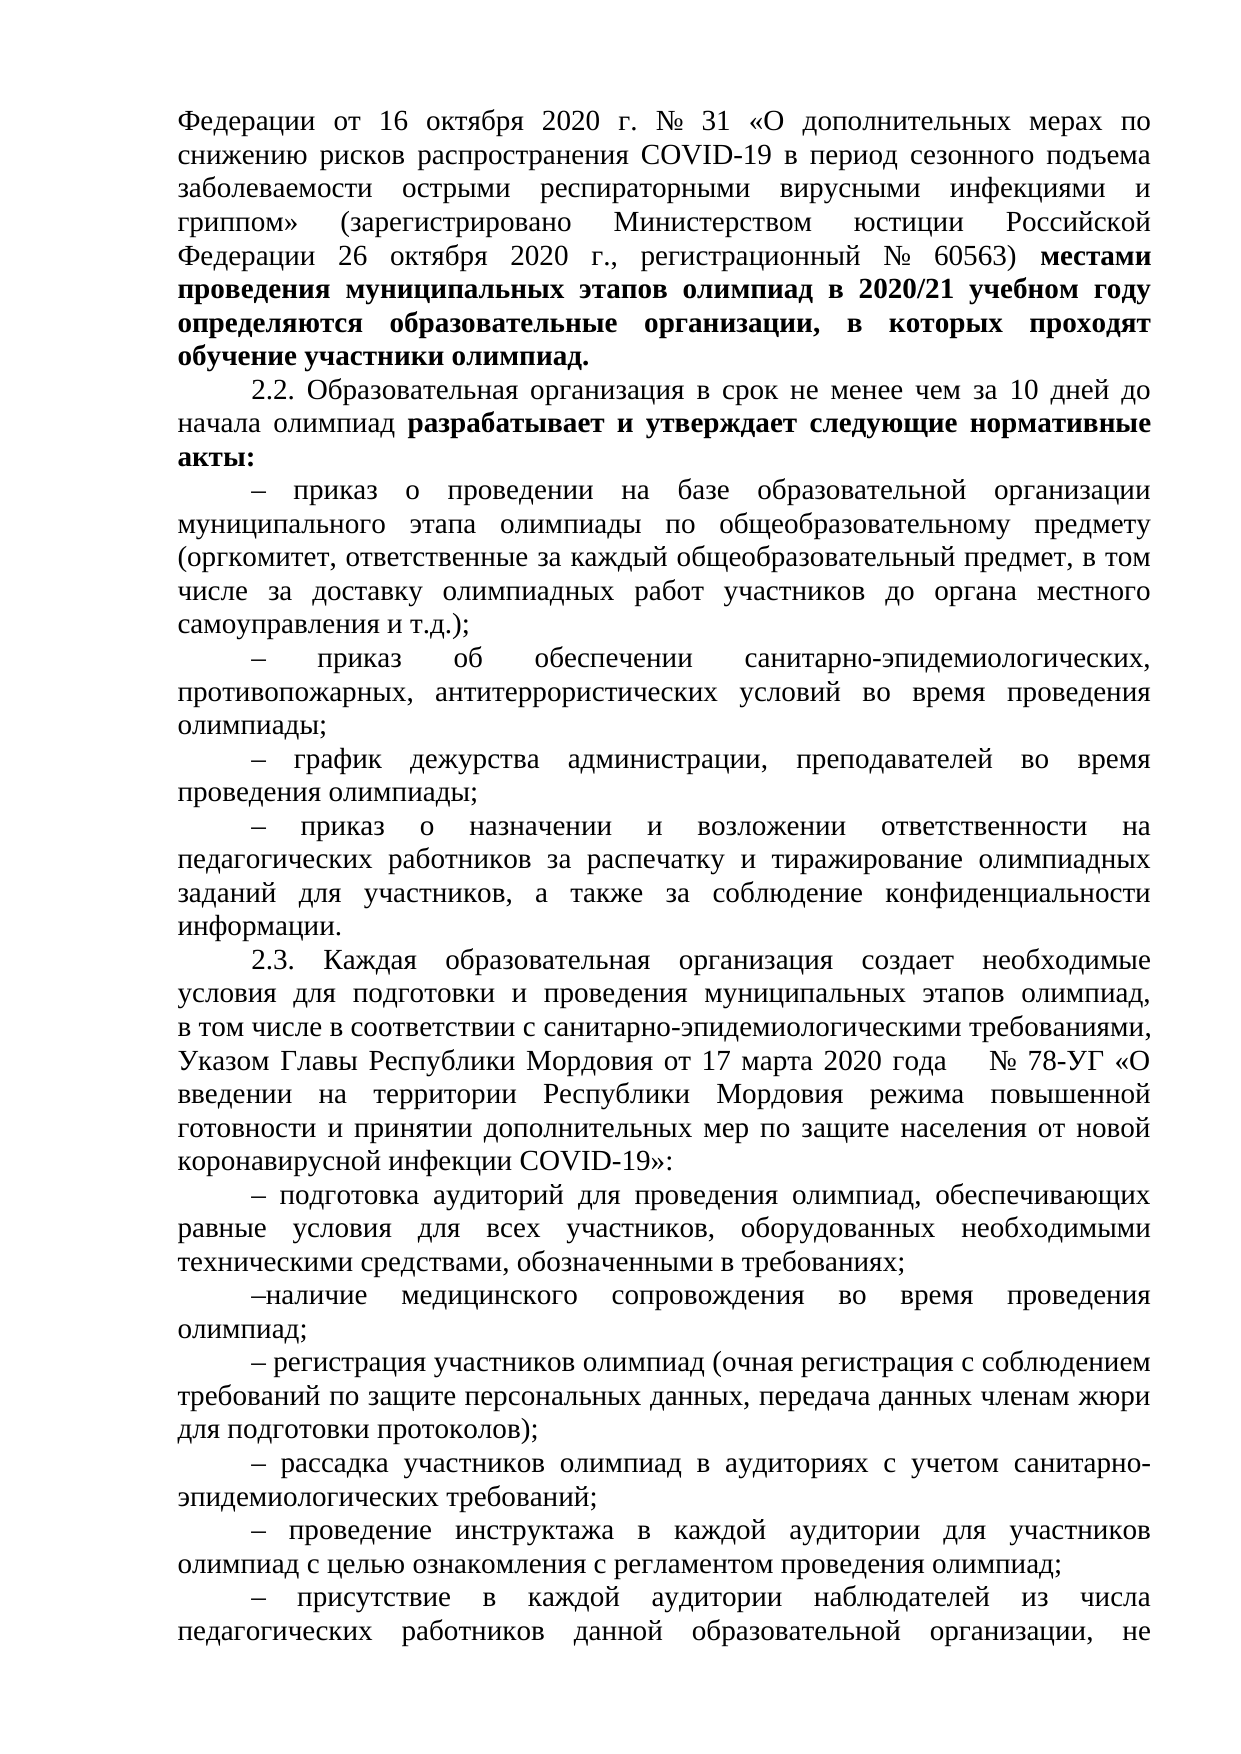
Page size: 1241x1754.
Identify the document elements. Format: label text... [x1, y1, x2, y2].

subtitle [177, 1579, 1152, 1646]
subtitle – регистрация участников олимпиад (очная регистрация с соблюдением требований по защите персональных данных, передача данных членам жюри для подготовки протоколов); [177, 1344, 1152, 1445]
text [177, 103, 1152, 372]
text – график дежурства администрации, преподавателей во время проведения олимпиады; [177, 741, 1152, 808]
text – приказ о проведении на базе образовательной организации муниципального этапа олимпиады по общеобразовательному предмету (оргкомитет, ответственные за каждый общеобразовательный предмет, в том числе за доставку олимпиадных работ участников до органа местного самоуправления и т.д.); [177, 472, 1152, 640]
subtitle –наличие медицинского сопровождения во время проведения олимпиад; [177, 1277, 1152, 1344]
subtitle 2.3. Каждая образовательная организация создает необходимые условия для подготовки и проведения муниципальных этапов олимпиад, в том числе в соответствии с санитарно-эпидемиологическими требованиями, Указом Главы Республики Мордовия от 17 марта 2020 года № 78-УГ «О введении на территории Республики Мордовия режима повышенной готовности и принятии дополнительных мер по защите населения от новой коронавирусной инфекции COVID-19»: [177, 942, 1152, 1177]
subtitle 2.2. Образовательная организация в срок не менее чем за 10 дней до начала олимпиад разрабатывает и утверждает следующие нормативные акты: [177, 372, 1152, 472]
subtitle – проведение инструктажа в каждой аудитории для участников олимпиад с целью ознакомления с регламентом проведения олимпиад; [177, 1512, 1152, 1579]
subtitle – подготовка аудиторий для проведения олимпиад, обеспечивающих равные условия для всех участников, оборудованных необходимыми техническими средствами, обозначенными в требованиях; [177, 1177, 1152, 1277]
subtitle – рассадка участников олимпиад в аудиториях с учетом санитарно-эпидемиологических требований; [177, 1445, 1152, 1512]
text – приказ об обеспечении санитарно-эпидемиологических, противопожарных, антитеррористических условий во время проведения олимпиады; [177, 640, 1152, 741]
text – приказ о назначении и возложении ответственности на педагогических работников за распечатку и тиражирование олимпиадных заданий для участников, а также за соблюдение конфиденциальности информации. [177, 808, 1152, 942]
